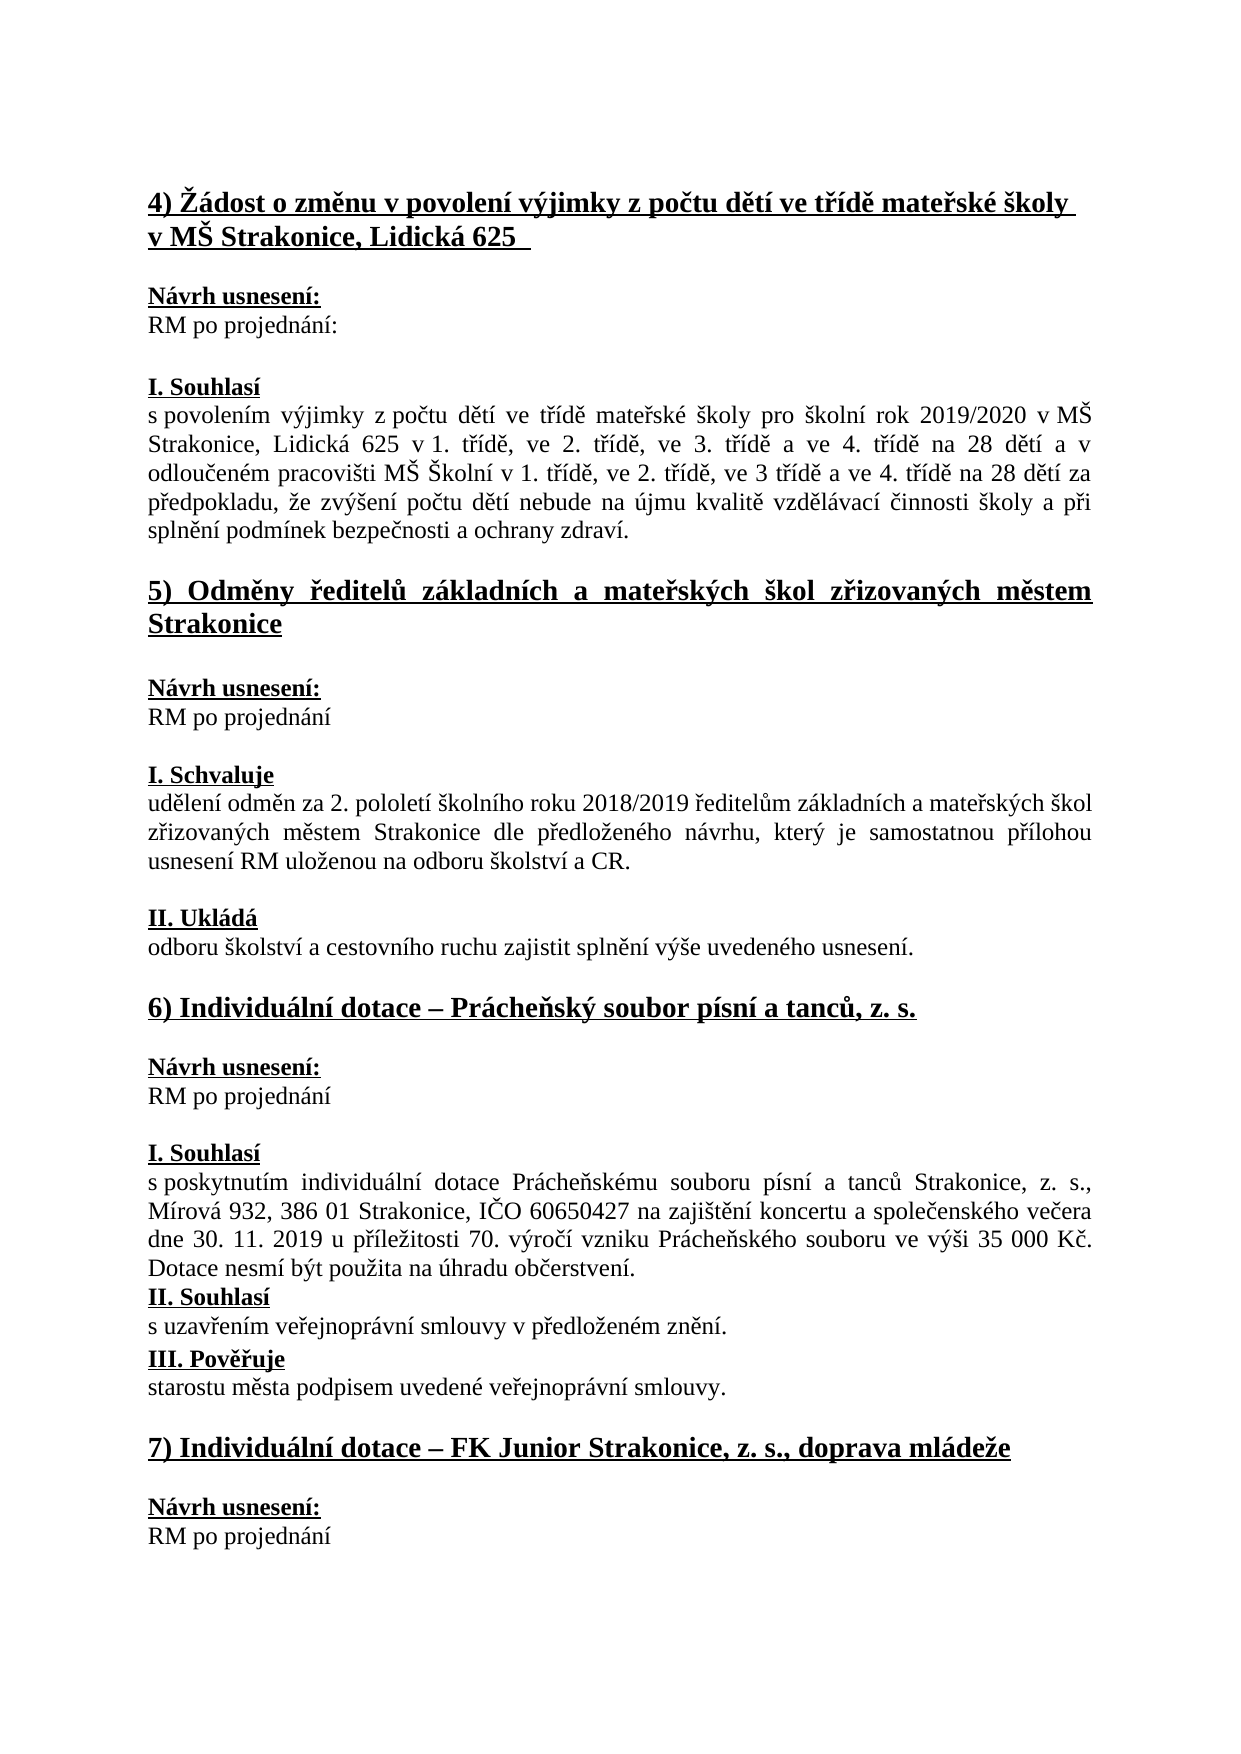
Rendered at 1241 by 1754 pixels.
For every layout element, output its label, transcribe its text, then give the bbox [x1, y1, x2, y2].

text Návrh usnesení: [148, 1052, 1093, 1081]
text I. Schvaluje [148, 760, 1093, 788]
subtitle III. Pověřuje [148, 1344, 1093, 1372]
text Návrh usnesení: [148, 1492, 1093, 1521]
text Návrh usnesení: [148, 673, 1093, 702]
subtitle 6) Individuální dotace – Prácheňský soubor písní a tanců, z. s. [148, 990, 1093, 1023]
subtitle 7) Individuální dotace – FK Junior Strakonice, z. s., doprava mládeže [148, 1430, 1093, 1463]
text RM po projednání [148, 702, 1093, 731]
text udělení odměn za 2. pololetí školního roku 2018/2019 ředitelům základních a mateřských škol zřizovaných městem Strakonice dle předloženého návrhu, který je samostatnou přílohou usnesení RM uloženou na odboru školství a CR. [148, 788, 1093, 875]
text s uzavřením veřejnoprávní smlouvy v předloženém znění. [148, 1311, 1093, 1339]
text RM po projednání: [148, 310, 1093, 339]
text 5) Odměny ředitelů základních a mateřských škol zřizovaných městem Strakonice [148, 573, 1093, 602]
text RM po projednání [148, 1081, 1093, 1109]
text Návrh usnesení: [148, 281, 1093, 310]
text II. Ukládá [148, 903, 1093, 932]
text I. Souhlasí [148, 1138, 1093, 1167]
text 5) Odměny ředitelů základních a mateřských škol zřizovaných městem Strakonice [148, 604, 1093, 640]
text starostu města podpisem uvedené veřejnoprávní smlouvy. [148, 1372, 1093, 1401]
text II. Souhlasí [148, 1282, 1093, 1311]
text odboru školství a cestovního ruchu zajistit splnění výše uvedeného usnesení. [148, 932, 1093, 961]
text 4) Žádost o změnu v povolení výjimky z počtu dětí ve třídě mateřské školy v MŠ Strakonice, Lidická 625 [148, 185, 1093, 252]
text s povolením výjimky z počtu dětí ve třídě mateřské školy pro školní rok 2019/2020 v MŠ Strakonice, Lidická 625 v 1. třídě, ve 2. třídě, ve 3. třídě a ve 4. třídě na 28 dětí a v odloučeném pracovišti MŠ Školní v 1. třídě, ve 2. třídě, ve 3 třídě a ve 4. třídě na 28 dětí za předpokladu, že zvýšení počtu dětí nebude na újmu kvalitě vzdělávací činnosti školy a při splnění podmínek bezpečnosti a ochrany zdraví. [148, 400, 1093, 544]
text I. Souhlasí [148, 372, 1093, 400]
text s poskytnutím individuální dotace Prácheňskému souboru písní a tanců Strakonice, z. s., Mírová 932, 386 01 Strakonice, IČO 60650427 na zajištění koncertu a společenského večera dne 30. 11. 2019 u příležitosti 70. výročí vzniku Prácheňského souboru ve výši 35 000 Kč. Dotace nesmí být použita na úhradu občerstvení. [148, 1167, 1093, 1282]
text RM po projednání [148, 1521, 1093, 1550]
